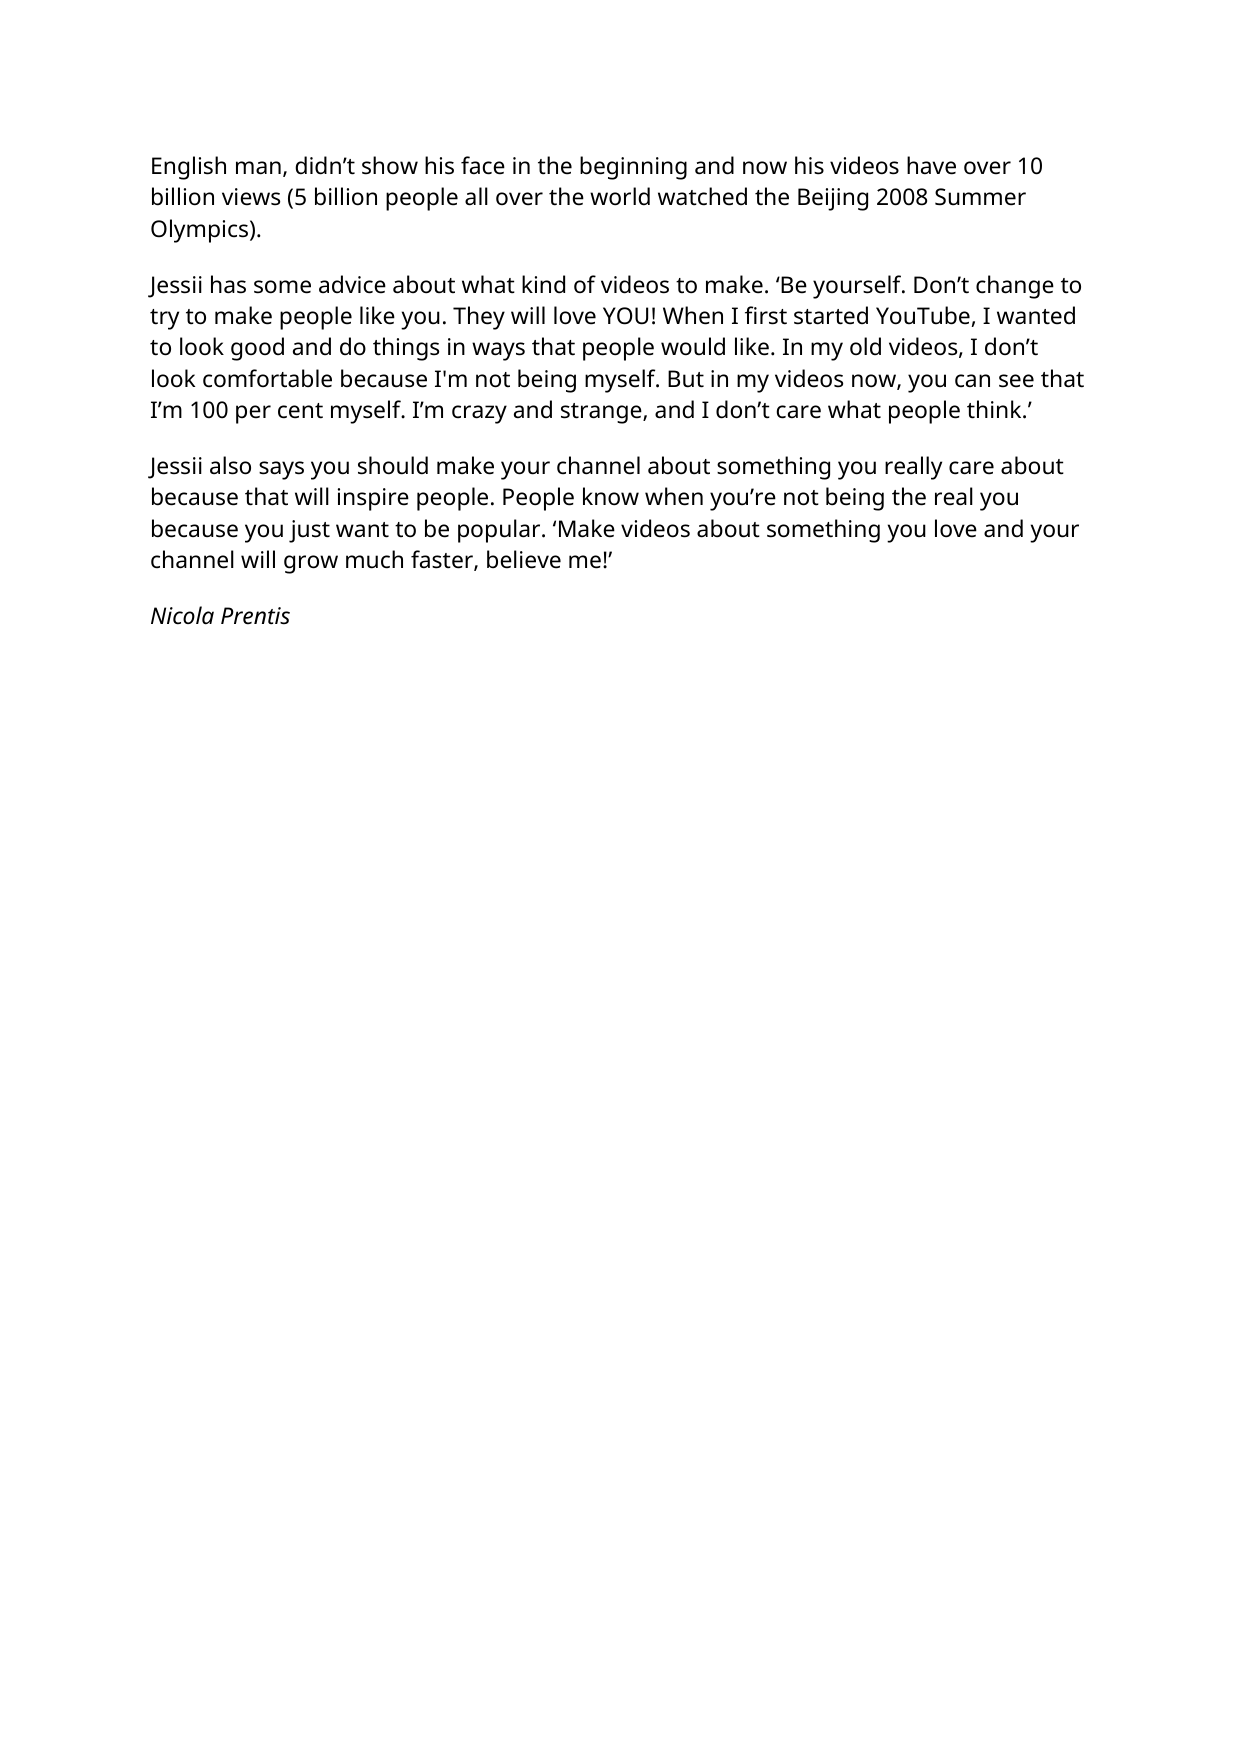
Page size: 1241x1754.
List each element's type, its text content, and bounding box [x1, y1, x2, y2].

text Jessii also says you should make your channel about something you really care about because that will inspire people. People know when you’re not being the real you because you just want to be popular. ‘Make videos about something you love and your channel will grow much faster, believe me!’ [150, 450, 1090, 575]
text Jessii has some advice about what kind of videos to make. ‘Be yourself. Don’t change to try to make people like you. They will love YOU! When I first started YouTube, I wanted to look good and do things in ways that people would like. In my old videos, I don’t look comfortable because I'm not being myself. But in my videos now, you can see that I’m 100 per cent myself. I’m crazy and strange, and I don’t care what people think.’ [150, 269, 1090, 425]
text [150, 150, 1090, 244]
text Nicola Prentis [150, 600, 1090, 631]
